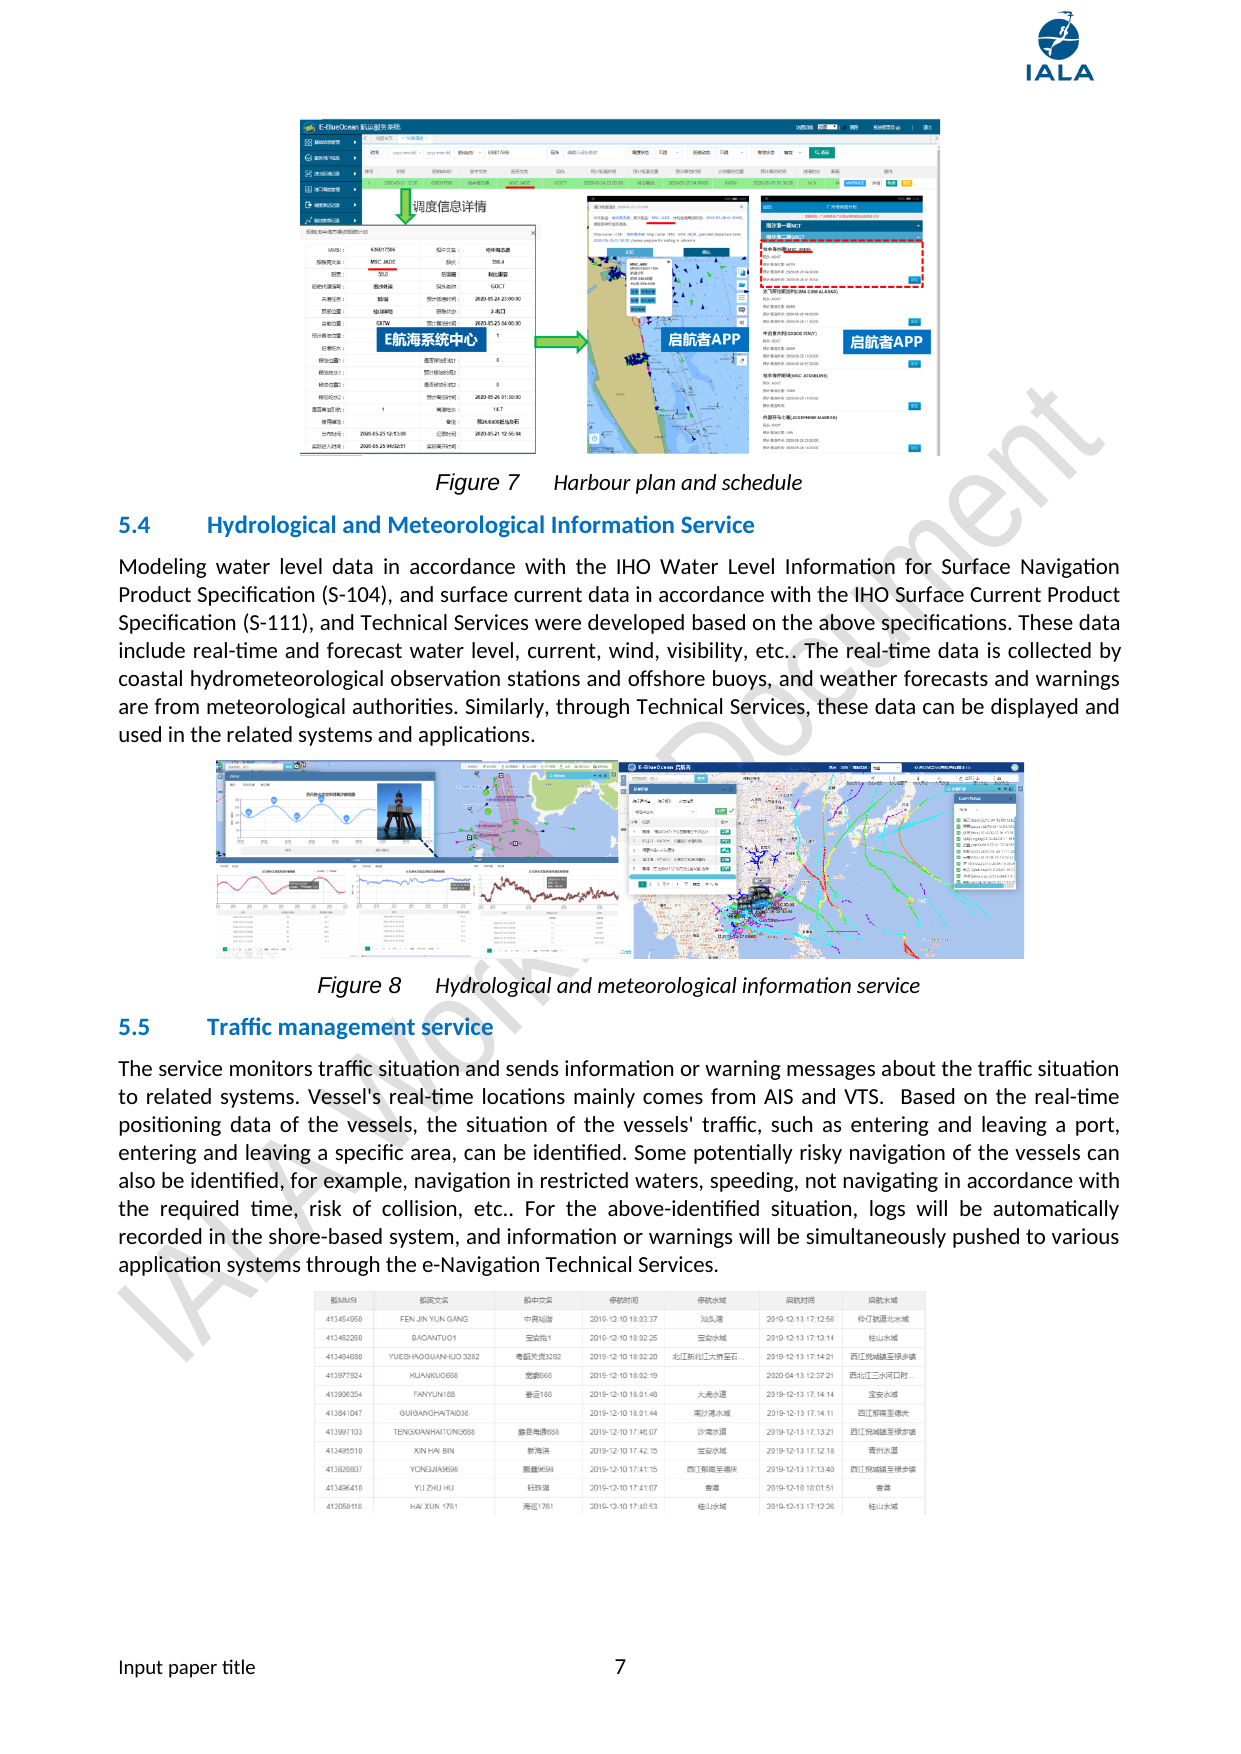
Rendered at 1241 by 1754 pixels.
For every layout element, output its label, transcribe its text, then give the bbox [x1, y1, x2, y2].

picture [300, 135, 941, 456]
picture [313, 1291, 927, 1515]
text Harbour plan and schedule [118, 468, 1122, 496]
subtitle Hydrological and Meteorological Information Service [118, 509, 1122, 539]
text The service monitors traffic situation and sends information or warning messages about the traffic situation to related systems. Vessel's real-time locations mainly comes from AIS and VTS. Based on the real-time positioning data of the vessels, the situation of the vessels' traffic, such as entering and leaving a port, entering and leaving a specific area, can be identified. Some potentially risky navigation of the vessels can also be identified, for example, navigation in restricted waters, speeding, not navigating in accordance with the required time, risk of collision, etc.. For the above-identified situation, logs will be automatically recorded in the shore-based system, and information or warnings will be simultaneously pushed to various application systems through the e-Navigation Technical Services. [118, 1054, 1122, 1278]
text Modeling water level data in accordance with the IHO Water Level Information for Surface Navigation Product Specification (S-104), and surface current data in accordance with the IHO Surface Current Product Specification (S-111), and Technical Services were developed based on the above specifications. These data include real-time and forecast water level, current, wind, visibility, etc.. The real-time data is collected by coastal hydrometeorological observation stations and offshore buoys, and weather forecasts and warnings are from meteorological authorities. Similarly, through Technical Services, these data can be displayed and used in the related systems and applications. [118, 552, 1122, 748]
text Hydrological and meteorological information service [118, 971, 1122, 999]
subtitle Traffic management service [118, 1011, 1122, 1042]
picture [818, 125, 837, 129]
picture [330, 125, 340, 129]
picture [1011, 3, 1106, 96]
picture [369, 125, 385, 130]
picture [389, 125, 400, 129]
picture [216, 760, 1025, 959]
